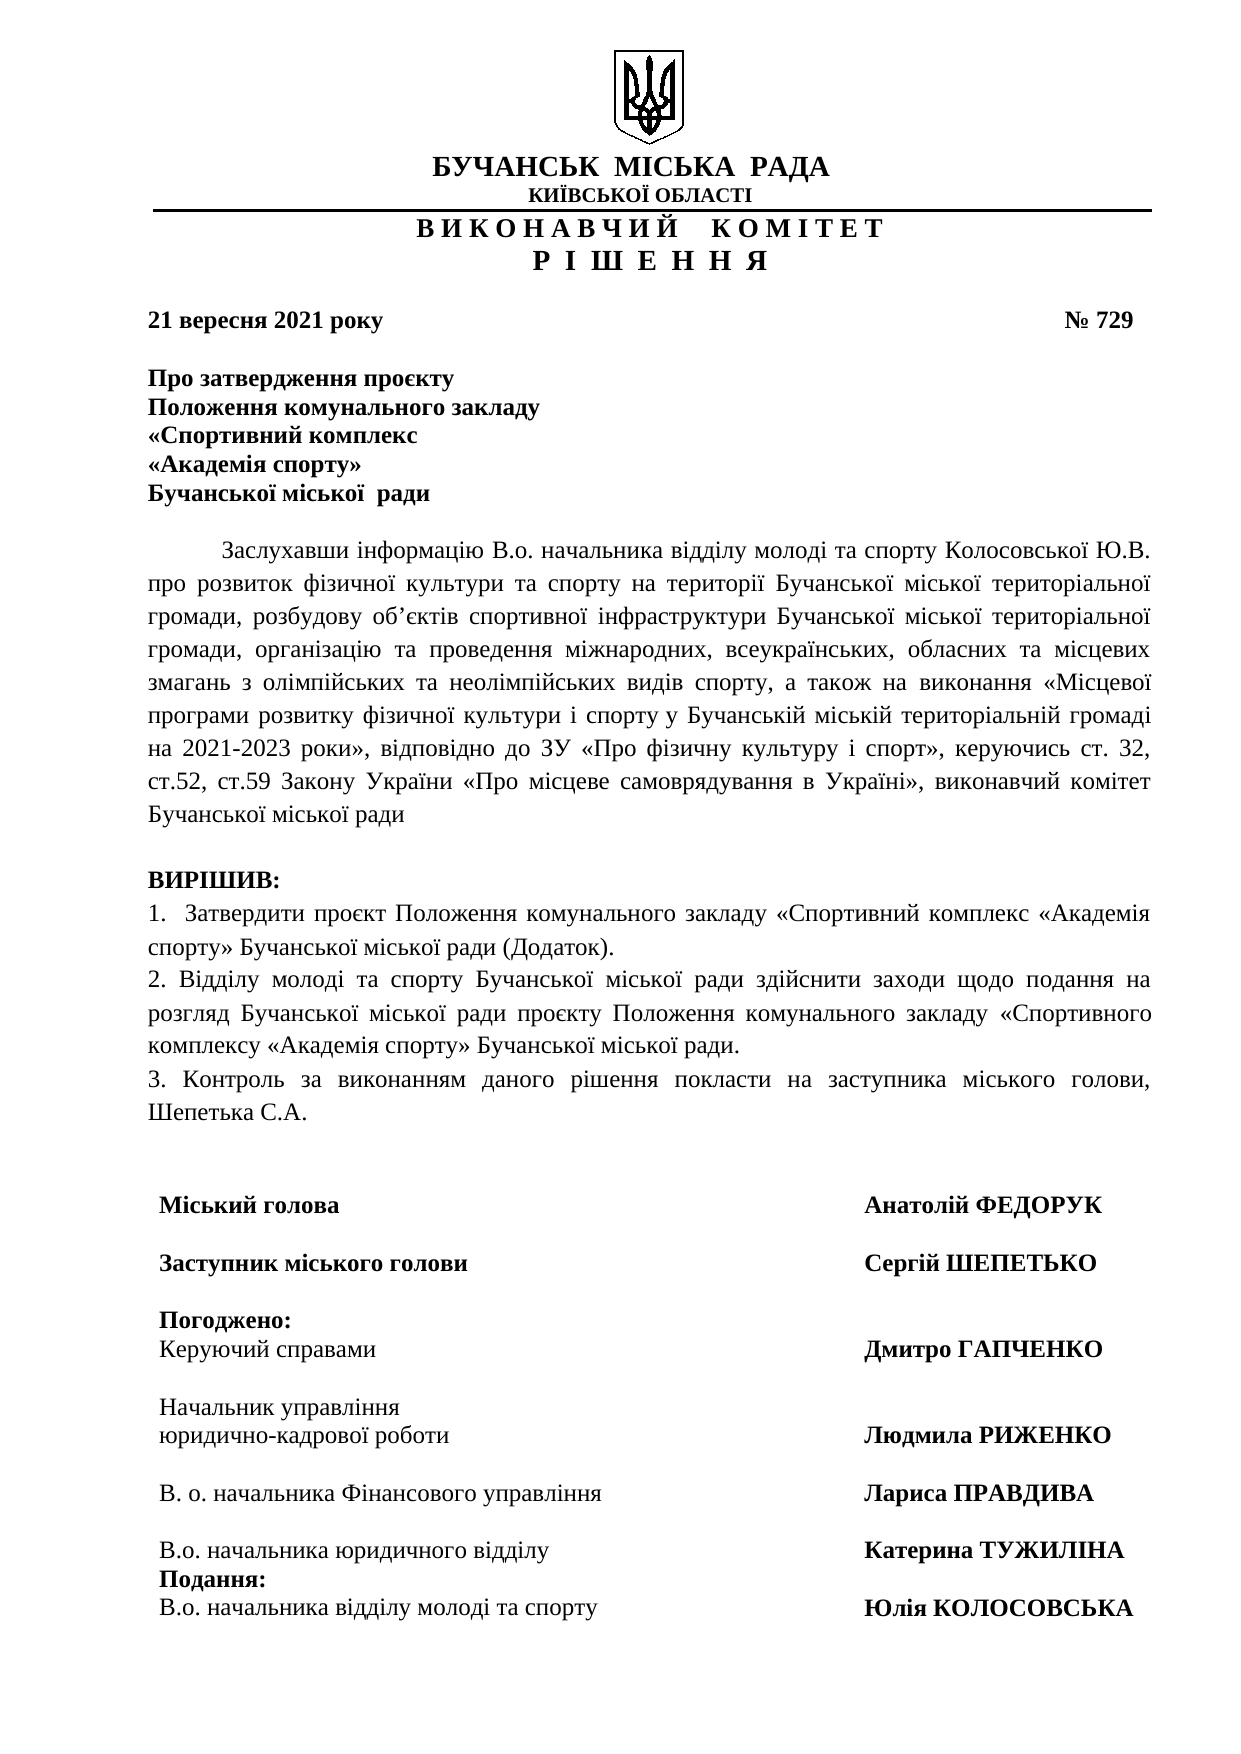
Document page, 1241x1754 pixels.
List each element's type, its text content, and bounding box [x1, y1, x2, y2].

text БУЧАНСЬК МІСЬКА РАДА [148, 149, 1152, 183]
text «Спортивний комплекс [148, 420, 1152, 449]
text В И К О Н А В Ч И Й К О М І Т Е Т [148, 212, 1152, 243]
text Заслухавши інформацію В.о. начальника відділу молоді та спорту Колосовської Ю.В. про розвиток фізичної культури та спорту на території Бучанської міської територіальної громади, розбудову об’єктів спортивної інфраструктури Бучанської міської територіальної громади, організацію та проведення міжнародних, всеукраїнських, обласних та місцевих змагань з олімпійських та неолімпійських видів спорту, а також на виконання «Місцевої програми розвитку фізичної культури і спорту у Бучанській міській територіальній громаді на 2021-2023 роки», відповідно до ЗУ «Про фізичну культуру і спорт», керуючись ст. 32, ст.52, ст.59 Закону України «Про місцеве самоврядування в Україні», виконавчий комітет Бучанської міської ради [148, 535, 1152, 828]
text 3. Контроль за виконанням даного рішення покласти на заступника міського голови, Шепетька С.А. [148, 1064, 1152, 1125]
text ВИРІШИВ: [148, 866, 1152, 894]
text 21 вересня 2021 року № 729 [148, 305, 1152, 334]
text Р І Ш Е Н Н Я [148, 243, 1152, 277]
text КИЇВСЬКОЇ ОБЛАСТІ [153, 183, 1152, 209]
text 2. Відділу молоді та спорту Бучанської міської ради здійснити заходи щодо подання на розгляд Бучанської міської ради проєкту Положення комунального закладу «Спортивного комплексу «Академія спорту» Бучанської міської ради. [148, 964, 1152, 1059]
text Бучанської міської ради [148, 478, 1152, 507]
text 1. Затвердити проєкт Положення комунального закладу «Спортивний комплекс «Академія спорту» Бучанської міської ради (Додаток). [148, 898, 1152, 960]
text «Академія спорту» [148, 449, 1152, 478]
table_header Анатолій ФЕДОРУК Сергій ШЕПЕТЬКО Дмитро ГАПЧЕНКО Людмила РИЖЕНКО Лариса ПРАВДИВА Катерина ТУЖИЛІНА Юлія КОЛОСОВСЬКА [853, 1191, 1192, 1622]
table_header Міський голова Заступник міського голови Погоджено: Керуючий справами Начальник управління юридично-кадрової роботи В. о. начальника Фінансового управління В.о. начальника юридичного відділу Подання: В.о. начальника відділу молоді та спорту [148, 1191, 853, 1622]
text Про затвердження проєкту [148, 363, 1152, 392]
text Положення комунального закладу [148, 392, 1152, 420]
